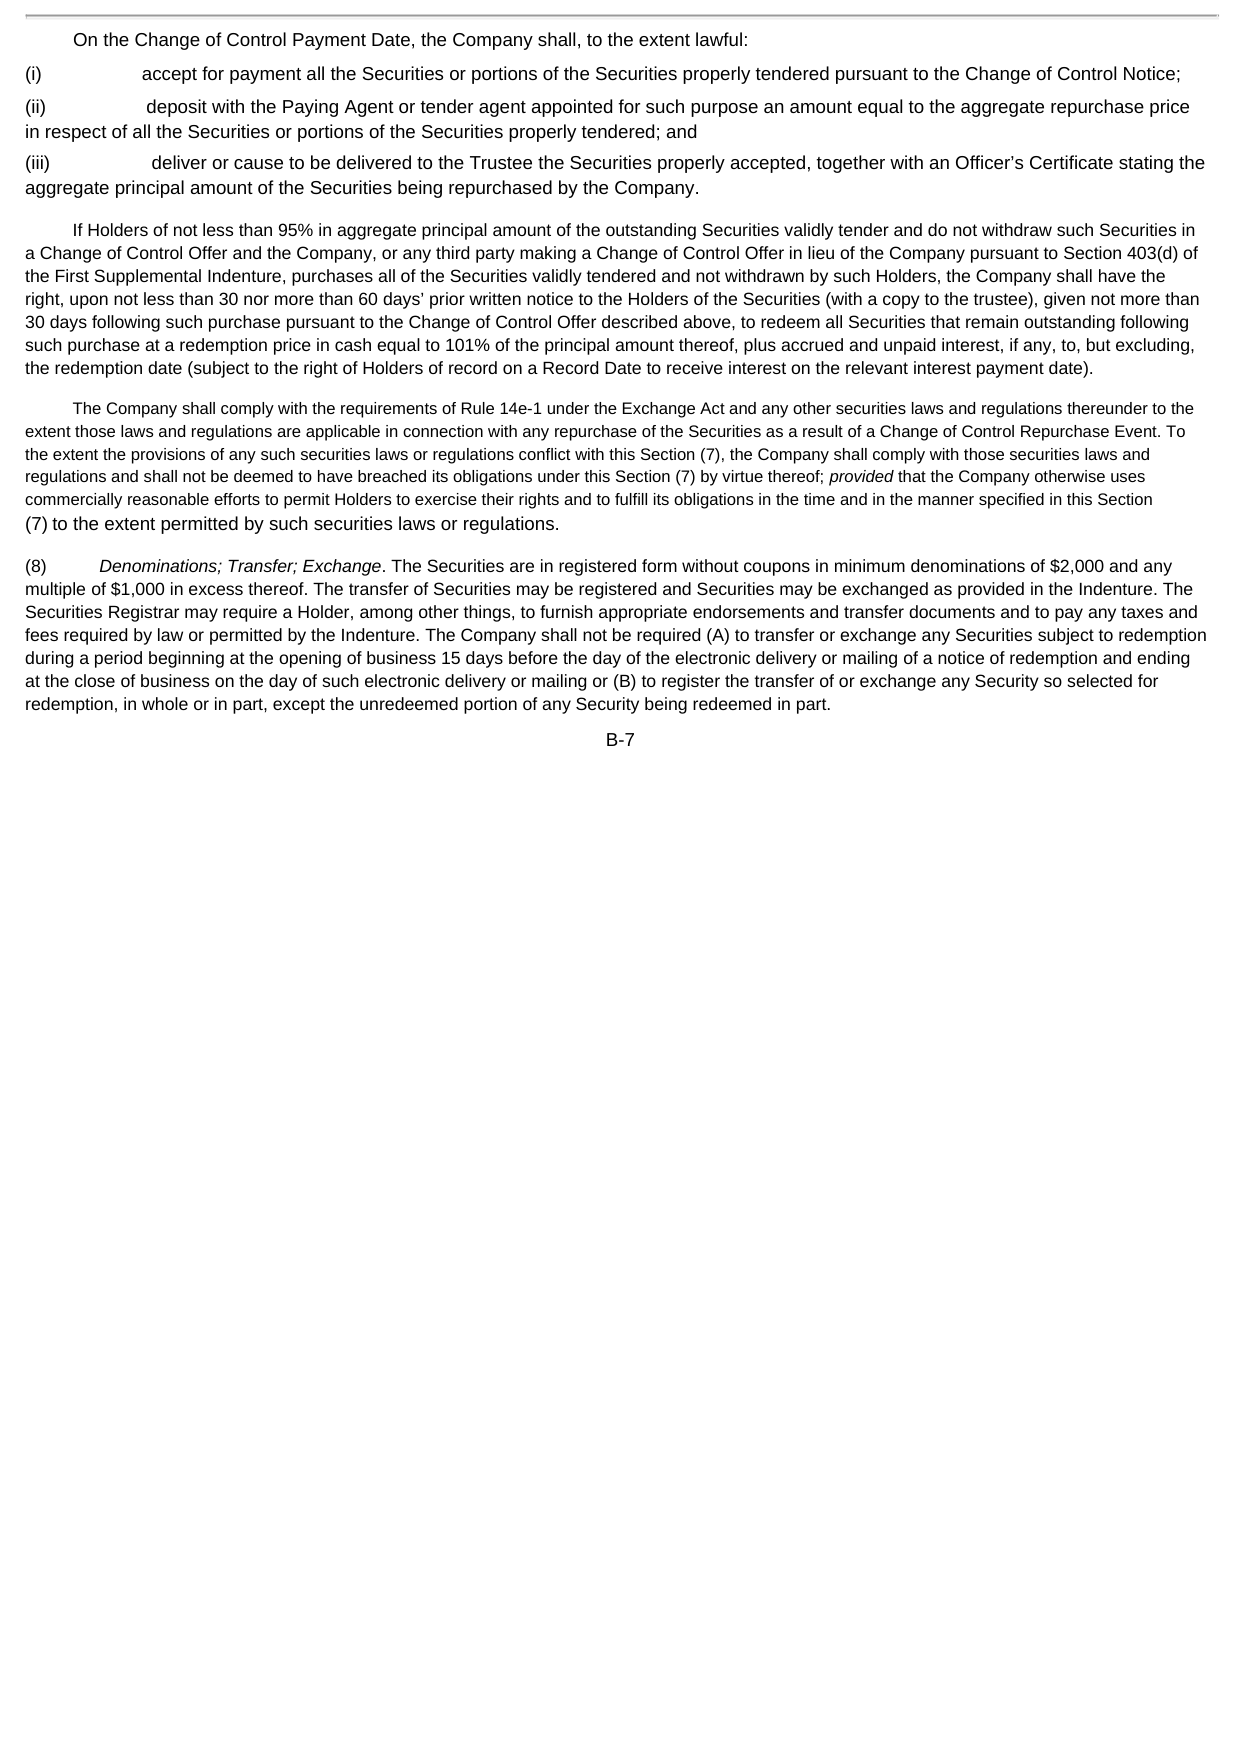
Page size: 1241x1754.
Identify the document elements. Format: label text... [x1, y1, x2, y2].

list to the extent permitted by such securities laws or regulations. [25, 512, 1209, 534]
text On the Change of Control Payment Date, the Company shall, to the extent lawful: [73, 28, 1209, 50]
text B-7 [25, 728, 1215, 750]
list Denominations; Transfer; Exchange. The Securities are in registered form without coupons in minimum denominations of $2,000 and any multiple of $1,000 in excess thereof. The transfer of Securities may be registered and Securities may be exchanged as provided in the Indenture. The Securities Registrar may require a Holder, among other things, to furnish appropriate endorsements and transfer documents and to pay any taxes and fees required by law or permitted by the Indenture. The Company shall not be required (A) to transfer or exchange any Securities subject to redemption during a period beginning at the opening of business 15 days before the day of the electronic delivery or mailing of a notice of redemption and ending at the close of business on the day of such electronic delivery or mailing or (B) to register the transfer of or exchange any Security so selected for redemption, in whole or in part, except the unredeemed portion of any Security being redeemed in part. [25, 556, 1209, 714]
text If Holders of not less than 95% in aggregate principal amount of the outstanding Securities validly tender and do not withdraw such Securities in a Change of Control Offer and the Company, or any third party making a Change of Control Offer in lieu of the Company pursuant to Section 403(d) of the First Supplemental Indenture, purchases all of the Securities validly tendered and not withdrawn by such Holders, the Company shall have the right, upon not less than 30 nor more than 60 days’ prior written notice to the Holders of the Securities (with a copy to the trustee), given not more than 30 days following such purchase pursuant to the Change of Control Offer described above, to redeem all Securities that remain outstanding following such purchase at a redemption price in cash equal to 101% of the principal amount thereof, plus accrued and unpaid interest, if any, to, but excluding, the redemption date (subject to the right of Holders of record on a Record Date to receive interest on the relevant interest payment date). [25, 219, 1209, 378]
list deliver or cause to be delivered to the Trustee the Securities properly accepted, together with an Officer’s Certificate stating the aggregate principal amount of the Securities being repurchased by the Company. [25, 152, 1209, 198]
list accept for payment all the Securities or portions of the Securities properly tendered pursuant to the Change of Control Notice; [25, 62, 1209, 84]
list deposit with the Paying Agent or tender agent appointed for such purpose an amount equal to the aggregate repurchase price in respect of all the Securities or portions of the Securities properly tendered; and [25, 96, 1209, 142]
text The Company shall comply with the requirements of Rule 14e-1 under the Exchange Act and any other securities laws and regulations thereunder to the extent those laws and regulations are applicable in connection with any repurchase of the Securities as a result of a Change of Control Repurchase Event. To the extent the provisions of any such securities laws or regulations conflict with this Section (7), the Company shall comply with those securities laws and regulations and shall not be deemed to have breached its obligations under this Section (7) by virtue thereof; provided that the Company otherwise uses commercially reasonable efforts to permit Holders to exercise their rights and to fulfill its obligations in the time and in the manner specified in this Section [25, 399, 1207, 509]
picture [23, 14, 1220, 21]
